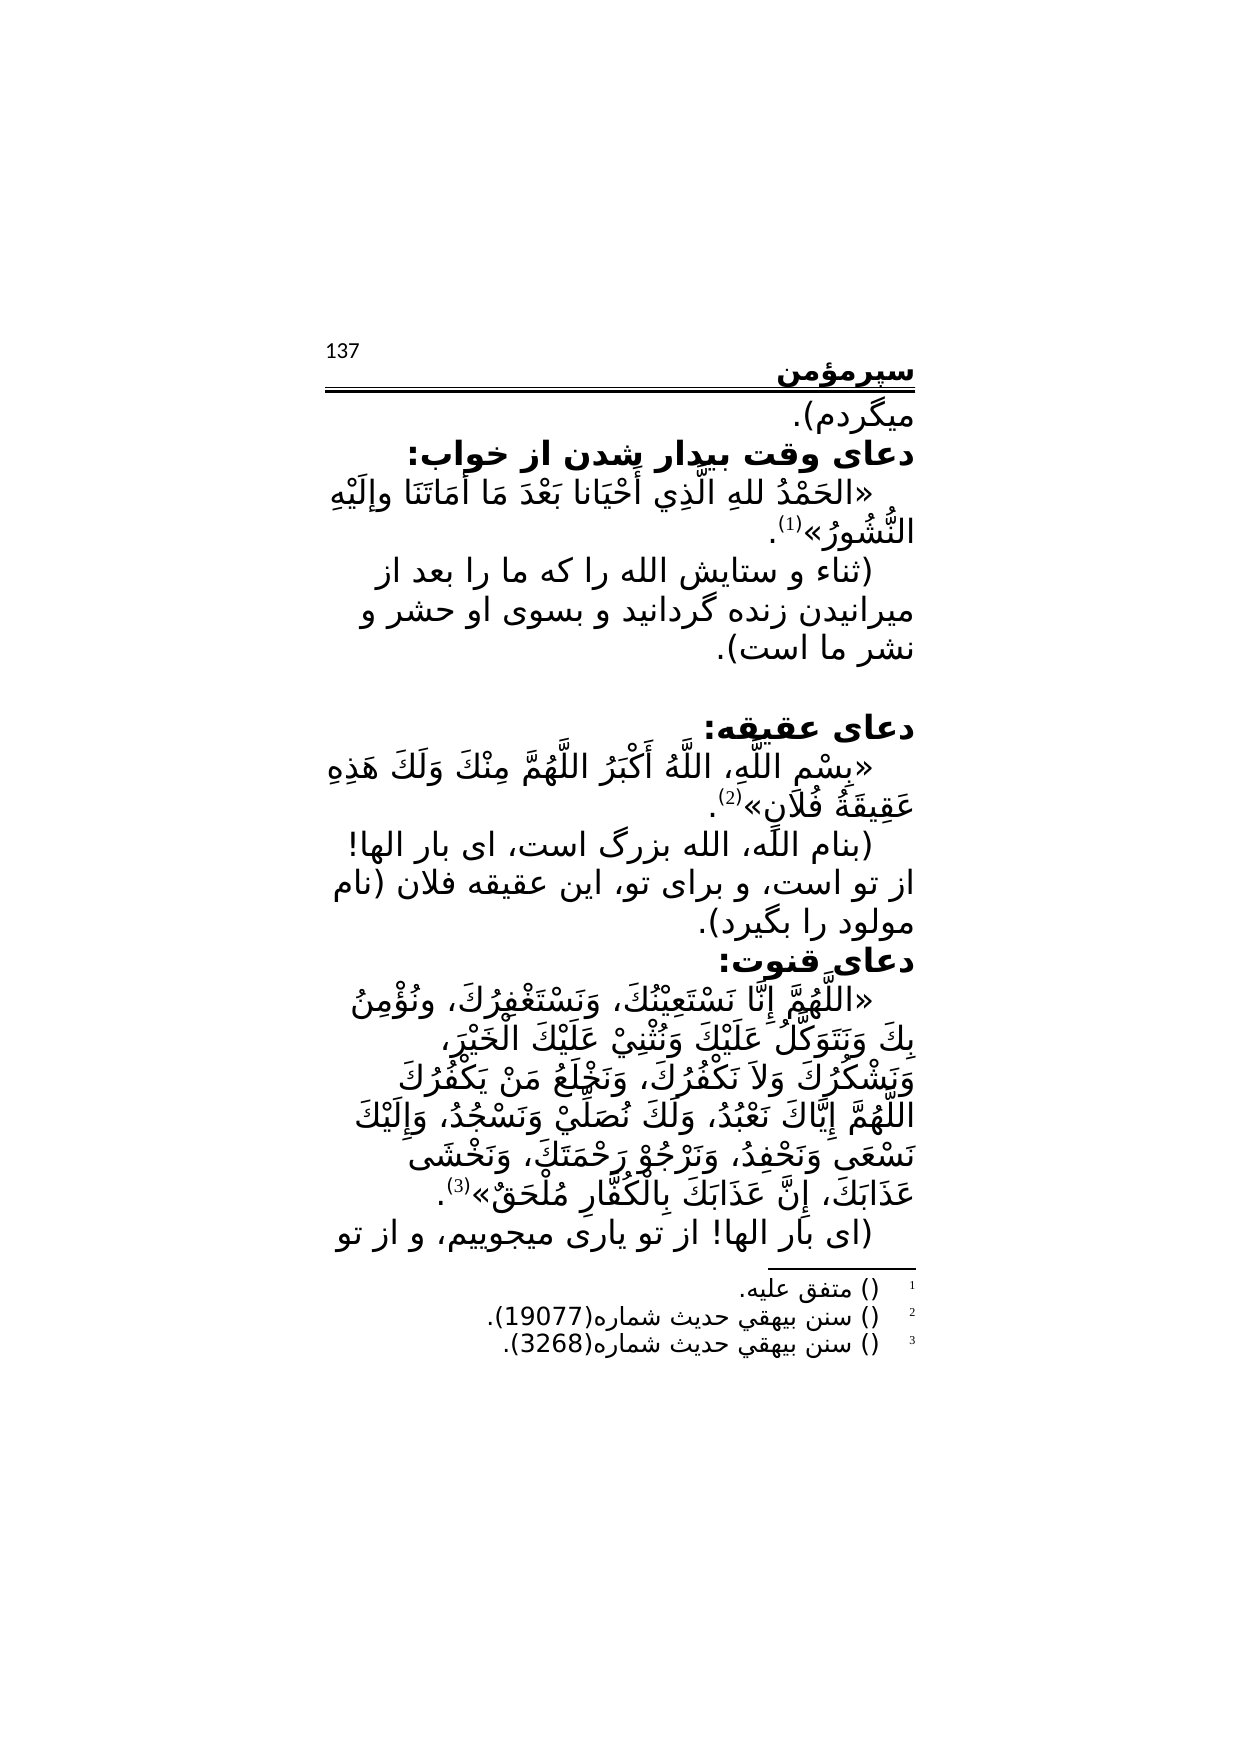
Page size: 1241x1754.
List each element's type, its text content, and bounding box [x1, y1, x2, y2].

text دعای عقیقه: [325, 708, 915, 747]
text (بنام تو ای بار الها! میمیرم و زنده میگردم). [325, 396, 915, 434]
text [325, 1213, 915, 1252]
text (بنام الله، الله بزرگ است، ای بار الها! از تو است، و برای تو، این عقیقه فلان (نام مولود را بگیرد). [325, 825, 915, 942]
text «الحَمْدُ للهِ الَّذِي أَحْيَانا بَعْدَ مَا أمَاتَنَا وإلَيْهِ النُّشُورُ»(). [325, 473, 915, 551]
text دعای وقت بیدار شدن از خواب: [325, 434, 915, 473]
text (ثناء و ستایش الله را که ما را بعد از میرانیدن زنده گردانید و بسوی او حشر و نشر ما است). [325, 551, 915, 668]
text دعای قنوت: [325, 942, 915, 980]
text «اللَّهُمَّ إِنَّا نَسْتَعِيْنُكَ، وَنَسْتَغْفِرُكَ، ونُؤْمِنُ بِكَ وَنَتَوَكَّلُ عَلَيْكَ وَنُثْنِيْ عَلَيْكَ الْخَيْرَ، وَنَشْكُرُكَ وَلاَ نَكْفُرُكَ، وَنَخْلَعُ مَنْ يَكْفُرُكَ اللَّهُمَّ إِيَّاكَ نَعْبُدُ، وَلَكَ نُصَلِّيْ وَنَسْجُدُ، وَإِلَيْكَ نَسْعَى وَنَحْفِدُ، وَنَرْجُوْ رَحْمَتَكَ، وَنَخْشَى عَذَابَكَ، إِنَّ عَذَابَكَ بِالْكُفَّارِ مُلْحَقٌ»(). [325, 980, 915, 1213]
text «بِسْمِ اللَّهِ، اللَّهُ أَكْبَرُ اللَّهُمَّ مِنْكَ وَلَكَ هَذِهِ عَقِيقَةُ فُلانٍ»(). [325, 747, 915, 825]
